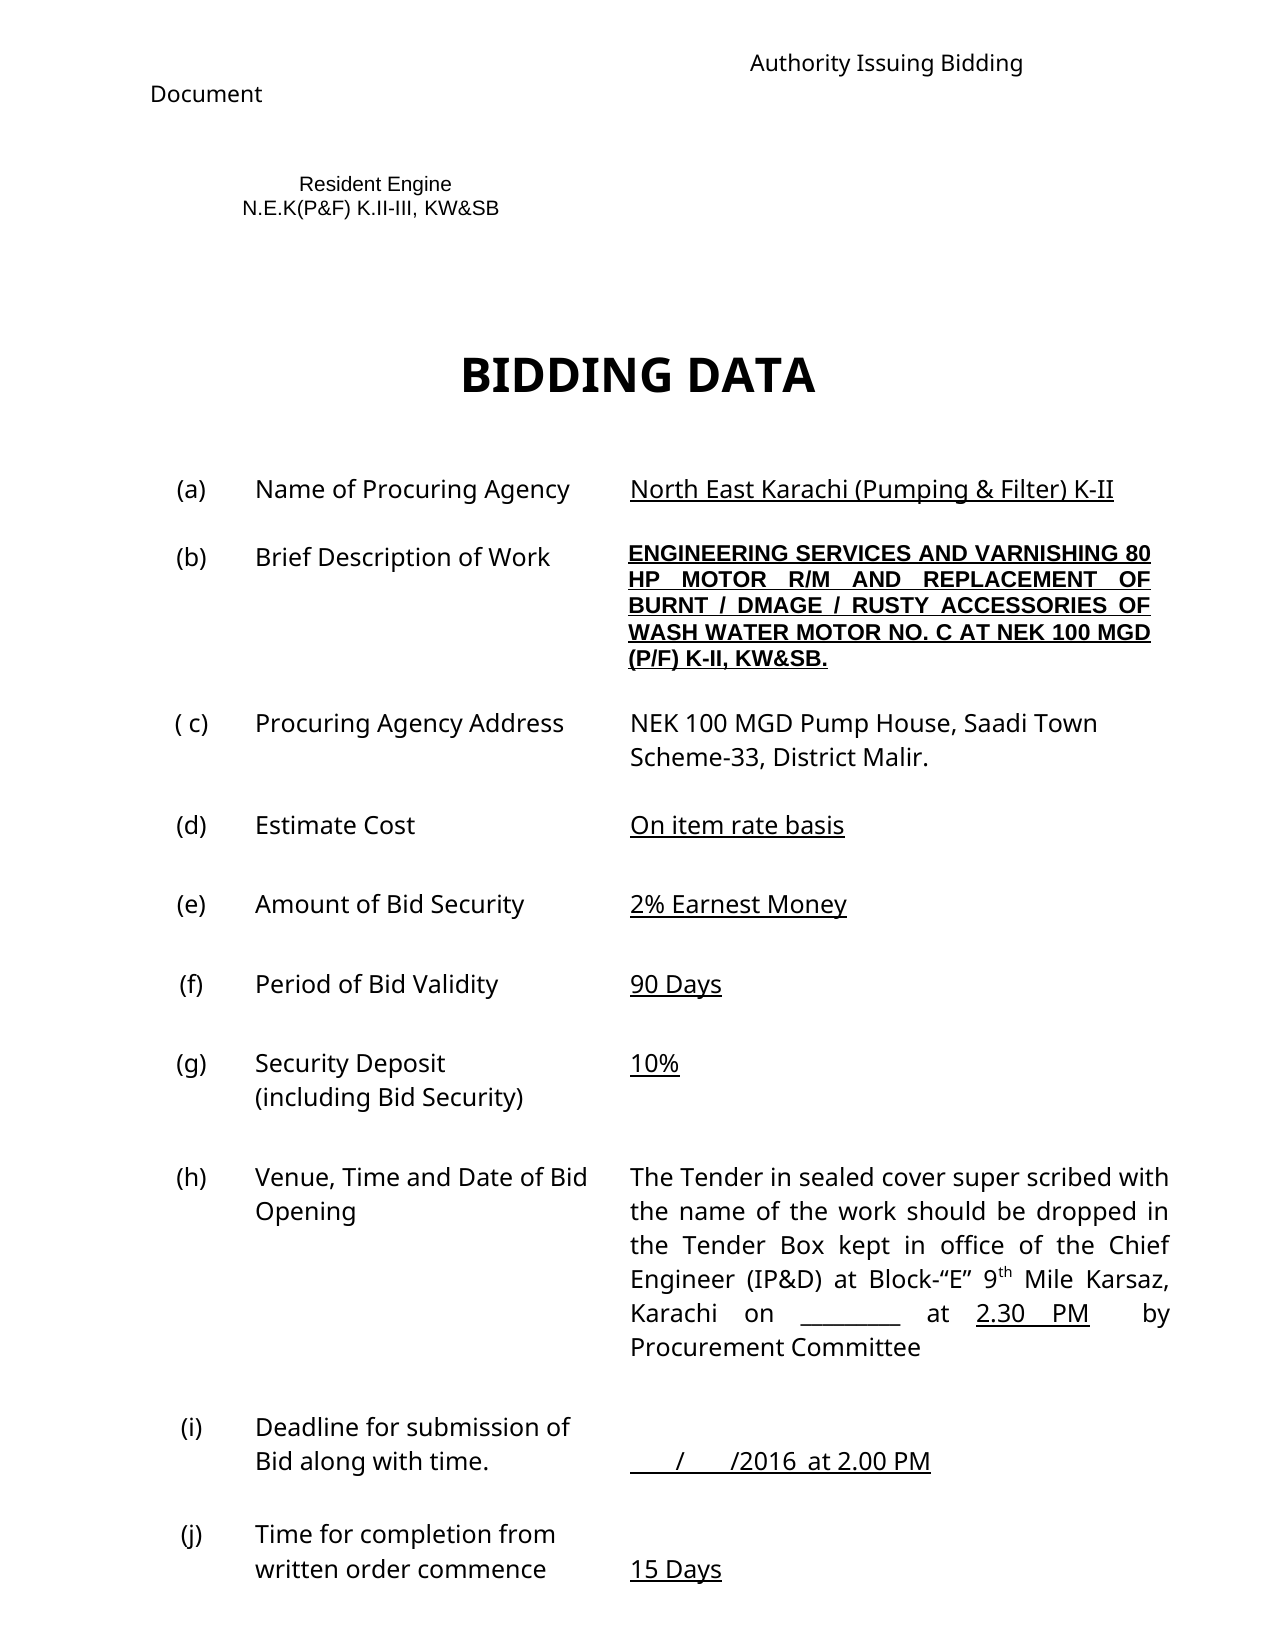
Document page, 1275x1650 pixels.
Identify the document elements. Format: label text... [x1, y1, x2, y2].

table_cell Venue, Time and Date of Bid Opening [244, 1160, 619, 1409]
table_cell (e) [139, 887, 244, 967]
table_cell 10% [619, 1046, 1181, 1159]
text Authority Issuing Bidding Document [150, 47, 1125, 109]
table_cell (h) [139, 1160, 244, 1409]
table_cell / /2016_at 2.00 PM [619, 1409, 1181, 1517]
table_header Name of Procuring Agency [244, 471, 619, 539]
table_cell 15 Days [619, 1517, 1181, 1585]
table_cell (d) [139, 808, 244, 887]
table_header (a) [139, 471, 244, 539]
table_cell The Tender in sealed cover super scribed with the name of the work should be dropped in the Tender Box kept in office of the Chief Engineer (IP&D) at Block-“E” 9th Mile Karsaz, Karachi on _________ at 2.30 PM by Procurement Committee [619, 1160, 1181, 1409]
table_cell (g) [139, 1046, 244, 1159]
table_cell Amount of Bid Security [244, 887, 619, 967]
table_cell (j) [139, 1517, 244, 1585]
table_cell Period of Bid Validity [244, 967, 619, 1046]
table_cell Deadline for submission of Bid along with time. [244, 1409, 619, 1517]
table_cell Security Deposit (including Bid Security) [244, 1046, 619, 1159]
table_cell (i) [139, 1409, 244, 1517]
table_cell ( c) [139, 705, 244, 808]
table_cell (f) [139, 967, 244, 1046]
table_header North East Karachi (Pumping & Filter) K-II [619, 471, 1181, 539]
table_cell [244, 1517, 619, 1585]
table_cell Brief Description of Work [244, 540, 619, 705]
table_cell Estimate Cost [244, 808, 619, 887]
table_cell 2% Earnest Money [619, 887, 1181, 967]
text N.E.K(P&F) K.II-III, KW&SB [150, 196, 1125, 220]
table_cell 90 Days [619, 967, 1181, 1046]
text Resident Engine [150, 172, 1125, 196]
table_cell (b) [139, 540, 244, 705]
text BIDDING DATA [150, 341, 1125, 406]
table_cell On item rate basis [619, 808, 1181, 887]
table_cell ENGINEERING SERVICES AND VARNISHING 80 HP MOTOR R/M AND REPLACEMENT OF BURNT / DMAGE / RUSTY ACCESSORIES OF WASH WATER MOTOR NO. C AT NEK 100 MGD (P/F) K-II, KW&SB. [619, 540, 1162, 705]
table_cell NEK 100 MGD Pump House, Saadi Town Scheme-33, District Malir. [619, 705, 1181, 808]
table_cell Procuring Agency Address [244, 705, 619, 808]
